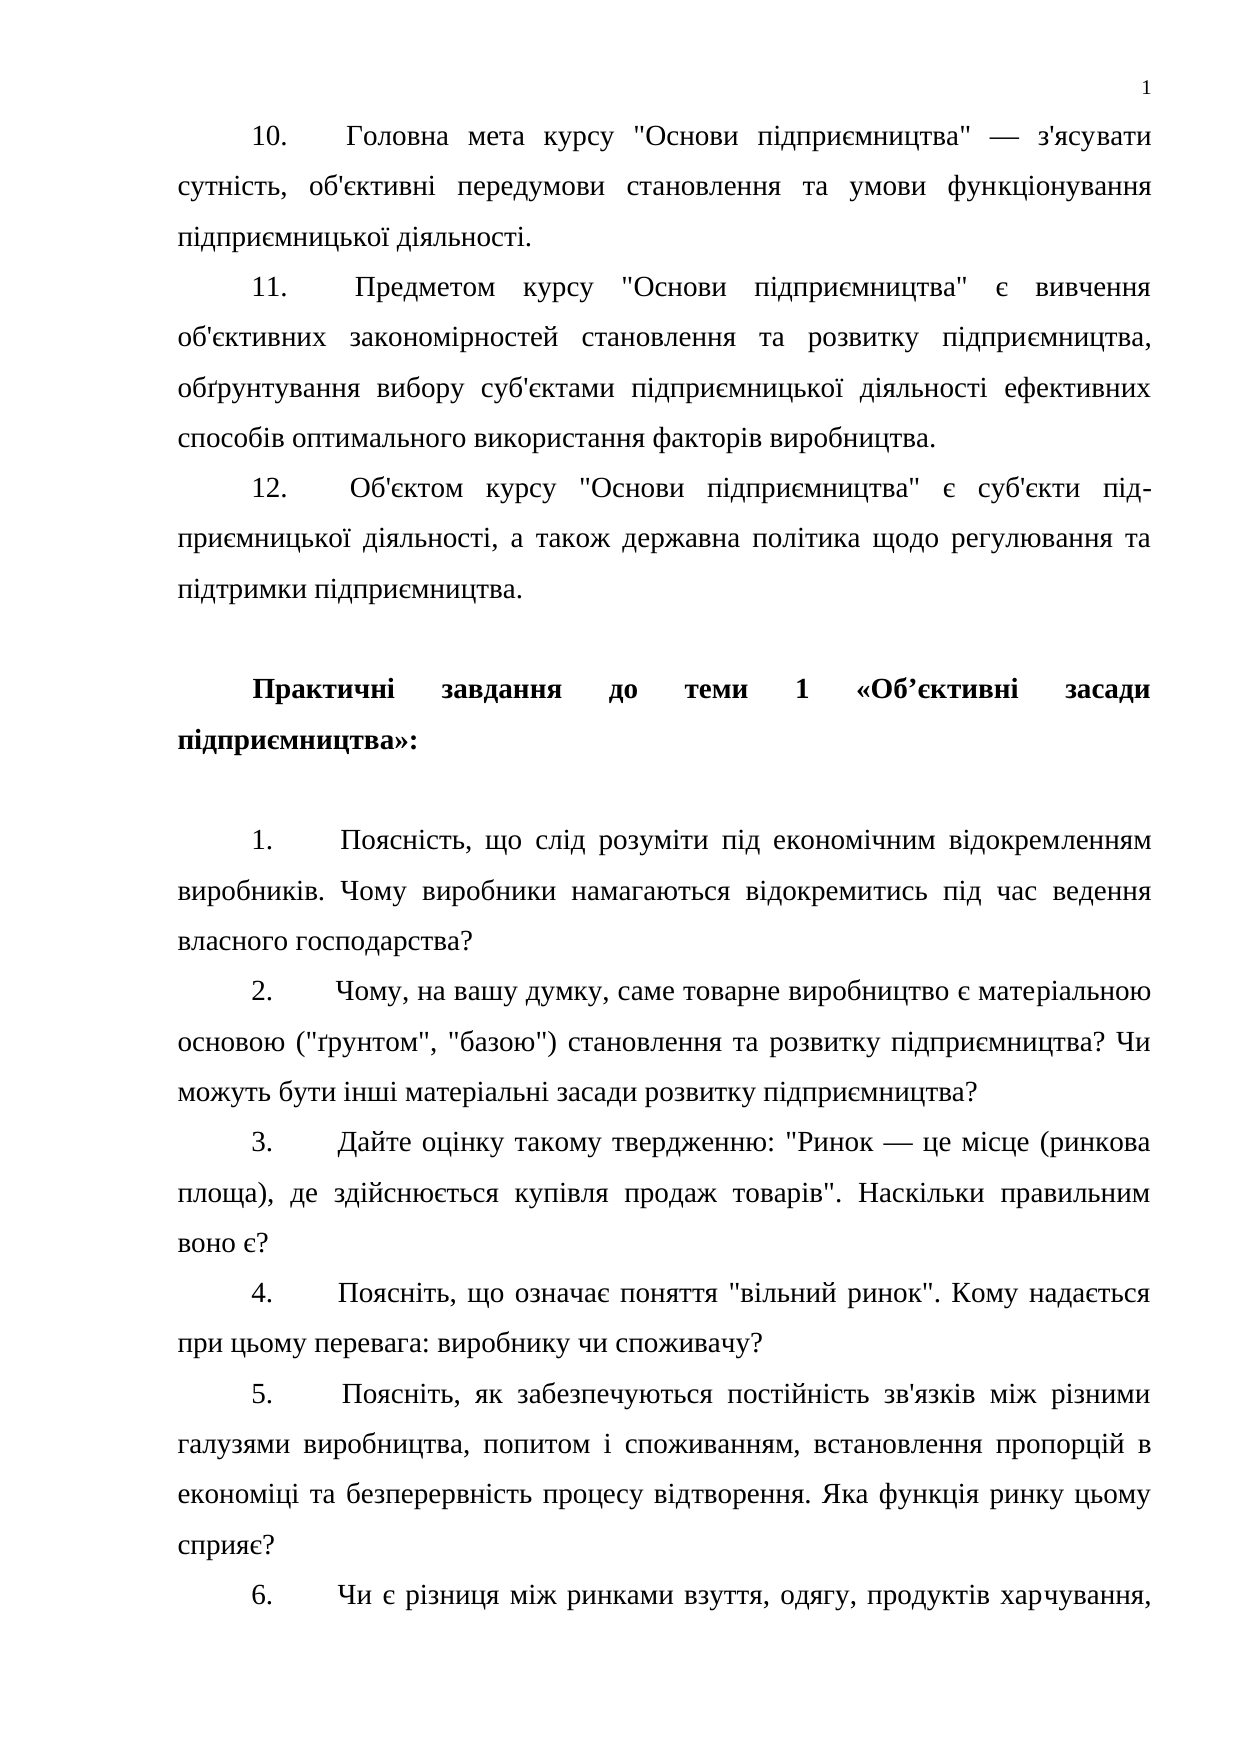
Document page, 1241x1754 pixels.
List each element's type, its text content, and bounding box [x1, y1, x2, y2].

list Поясніть, що означає поняття "вільний ринок". Кому надається при цьому перевага: виробнику чи споживачу? [177, 1275, 1152, 1359]
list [177, 1577, 1152, 1611]
list Поясність, що слід розуміти під економічним відокремленням виробників. Чому виробники намагаються відокремитись під час ведення власного господарства? [177, 822, 1152, 957]
list Головна мета курсу "Основи підприємництва" — з'ясувати сутність, об'єктивні передумови становлення та умови функціонування підприємницької діяльності. [177, 118, 1152, 252]
list Чому, на вашу думку, саме товарне виробництво є матеріальною основою ("ґрунтом", "базою") становлення та розвитку підприємництва? Чи можуть бути інші матеріальні засади розвитку підприємництва? [177, 973, 1152, 1108]
list Поясніть, як забезпечуються постійність зв'язків між різними галузями виробництва, попитом і споживанням, встановлення пропорцій в економіці та безперервність процесу відтворення. Яка функція ринку цьому сприяє? [177, 1376, 1152, 1560]
list Дайте оцінку такому твердженню: "Ринок — це місце (ринкова площа), де здійснюється купівля продаж товарів". Наскільки правильним воно є? [177, 1124, 1152, 1258]
text Практичні завдання до теми 1 «Об’єктивні засади підприємництва»: [177, 672, 1152, 755]
list Предметом курсу "Основи підприємництва" є вивчення об'єктивних закономірностей становлення та розвитку підприємництва, обґрунтування вибору суб'єктами підприємницької діяльності ефективних способів оптимального використання факторів виробництва. [177, 269, 1152, 453]
list Об'єктом курсу "Основи підприємництва" є суб'єкти підприємницької діяльності, а також державна політика щодо регулювання та підтримки підприємництва. [177, 470, 1152, 604]
